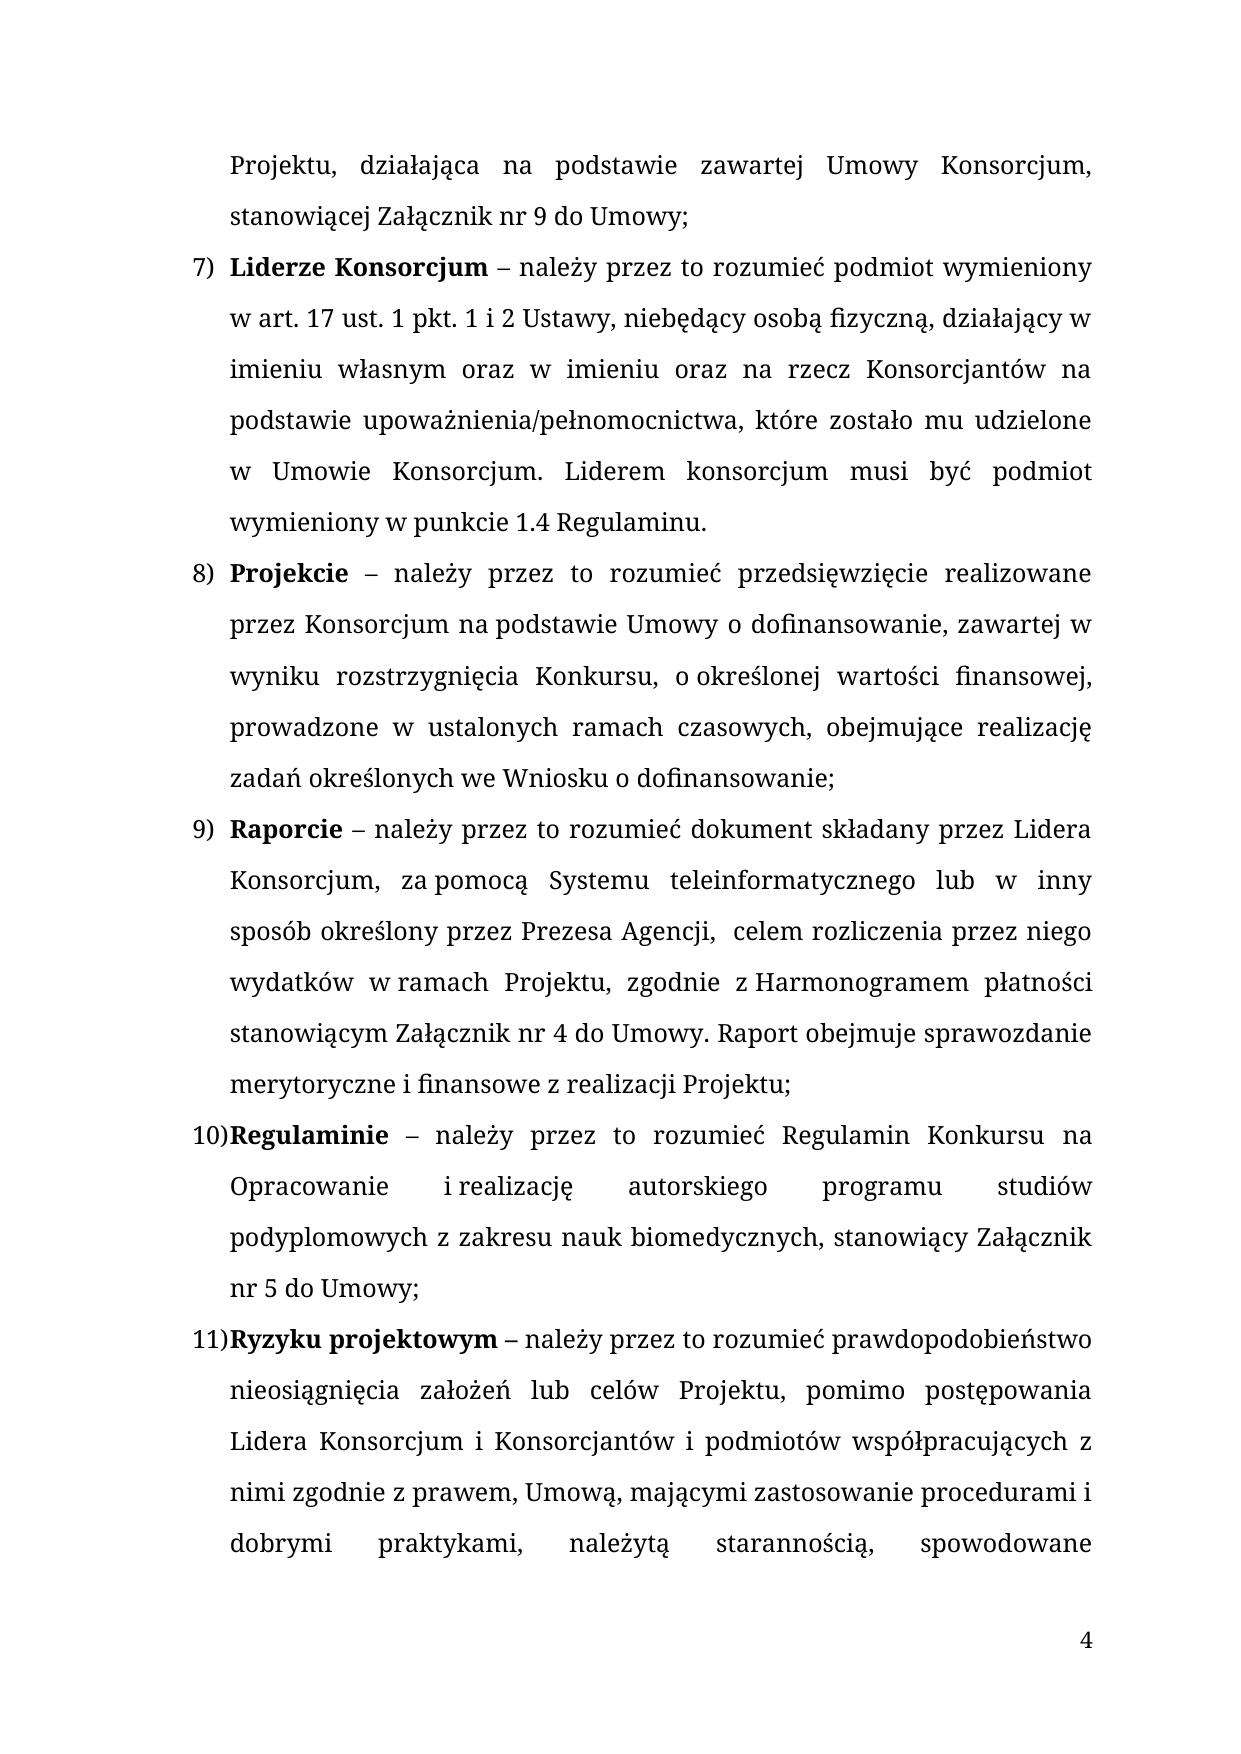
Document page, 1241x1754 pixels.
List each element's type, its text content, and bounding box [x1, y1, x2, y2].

list Projekcie – należy przez to rozumieć przedsięwzięcie realizowane przez Konsorcjum na podstawie Umowy o dofinansowanie, zawartej w wyniku rozstrzygnięcia Konkursu, o określonej wartości finansowej, prowadzone w ustalonych ramach czasowych, obejmujące realizację zadań określonych we Wniosku o dofinansowanie; [192, 556, 1093, 794]
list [192, 148, 1093, 233]
list Regulaminie – należy przez to rozumieć Regulamin Konkursu na Opracowanie i realizację autorskiego programu studiów podyplomowych z zakresu nauk biomedycznych, stanowiący Załącznik nr 5 do Umowy; [192, 1117, 1093, 1305]
list Raporcie – należy przez to rozumieć dokument składany przez Lidera Konsorcjum, za pomocą Systemu teleinformatycznego lub w inny sposób określony przez Prezesa Agencji, celem rozliczenia przez niego wydatków w ramach Projektu, zgodnie z Harmonogramem płatności stanowiącym Załącznik nr 4 do Umowy. Raport obejmuje sprawozdanie merytoryczne i finansowe z realizacji Projektu; [192, 811, 1093, 1101]
list Liderze Konsorcjum – należy przez to rozumieć podmiot wymieniony w art. 17 ust. 1 pkt. 1 i 2 Ustawy, niebędący osobą fizyczną, działający w imieniu własnym oraz w imieniu oraz na rzecz Konsorcjantów na podstawie upoważnienia/pełnomocnictwa, które zostało mu udzielone w Umowie Konsorcjum. Liderem konsorcjum musi być podmiot wymieniony w punkcie 1.4 Regulaminu. [192, 250, 1093, 539]
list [192, 1322, 1093, 1560]
